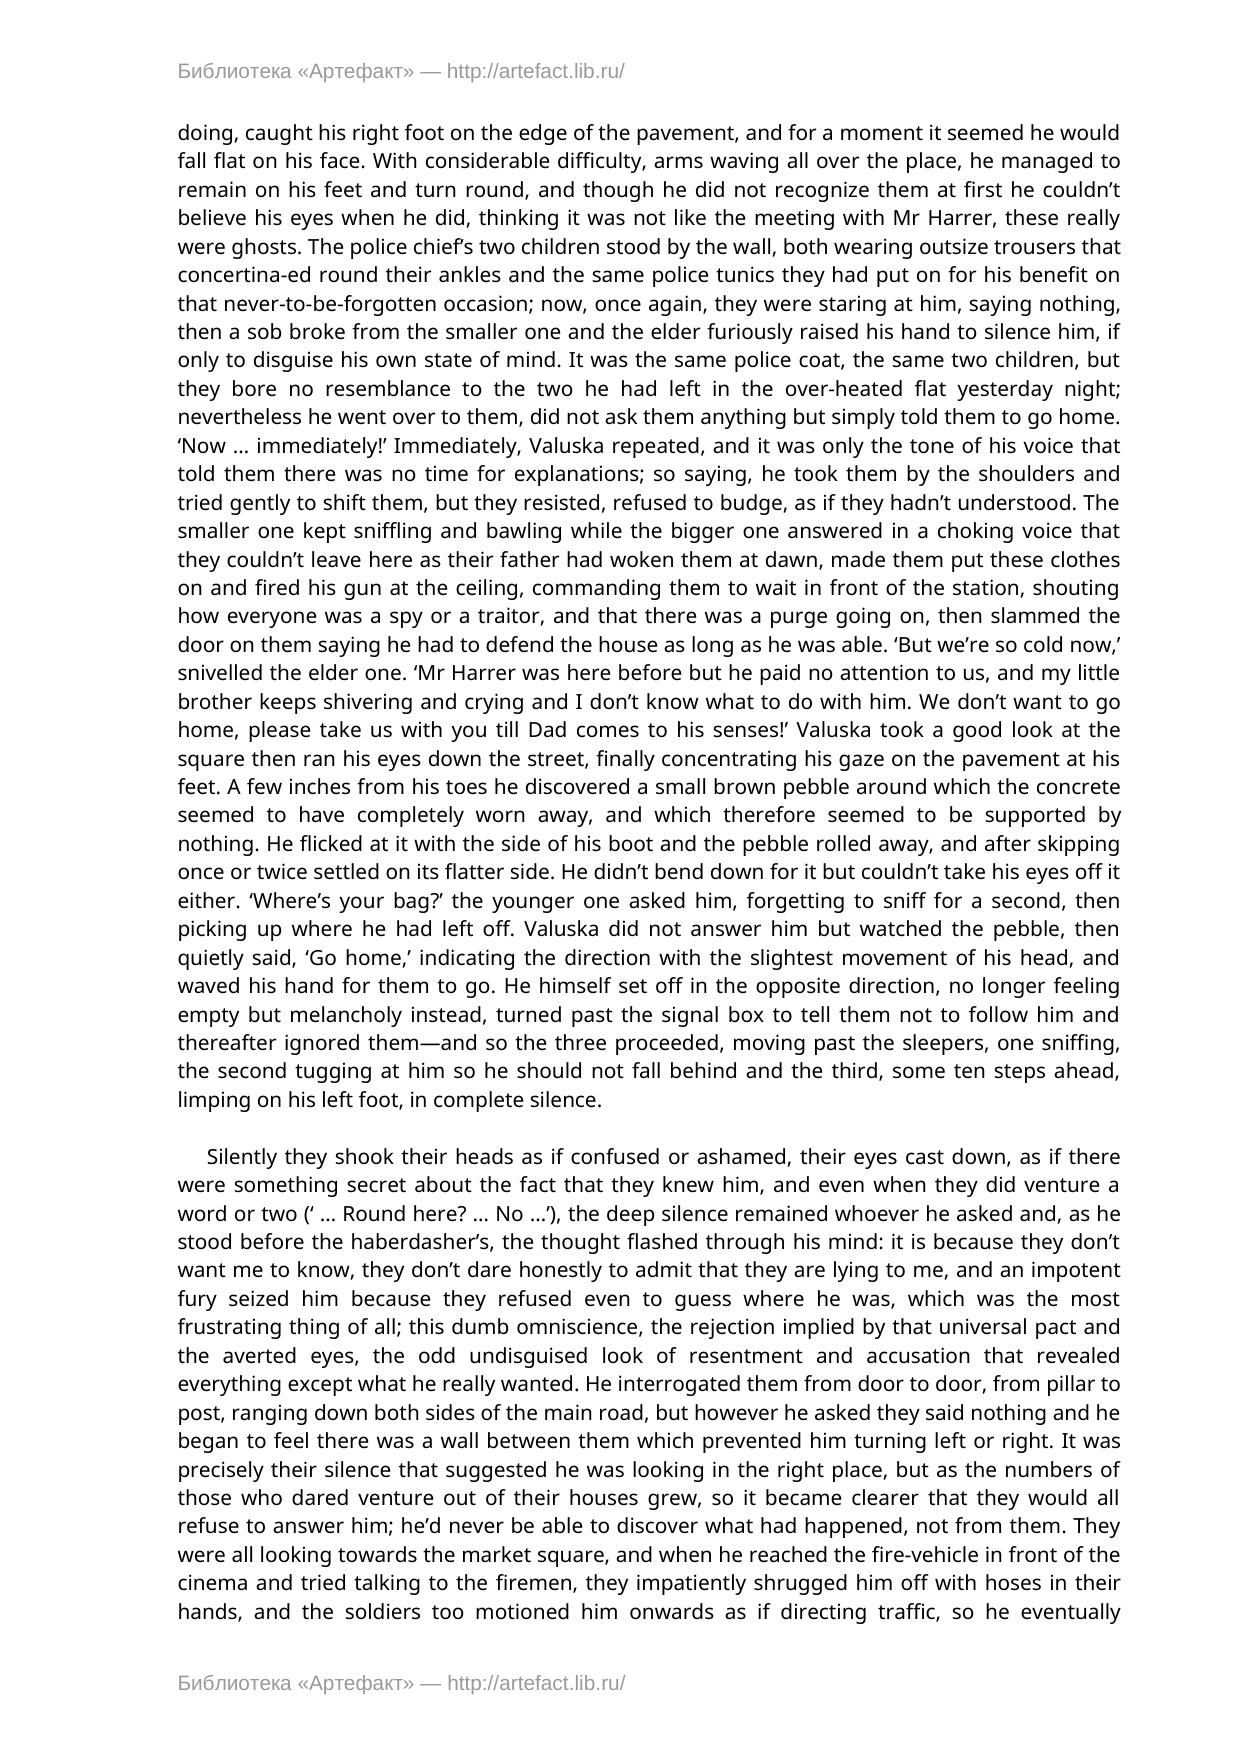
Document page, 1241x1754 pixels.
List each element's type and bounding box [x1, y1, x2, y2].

text [177, 118, 1122, 1113]
text [177, 1142, 1122, 1625]
